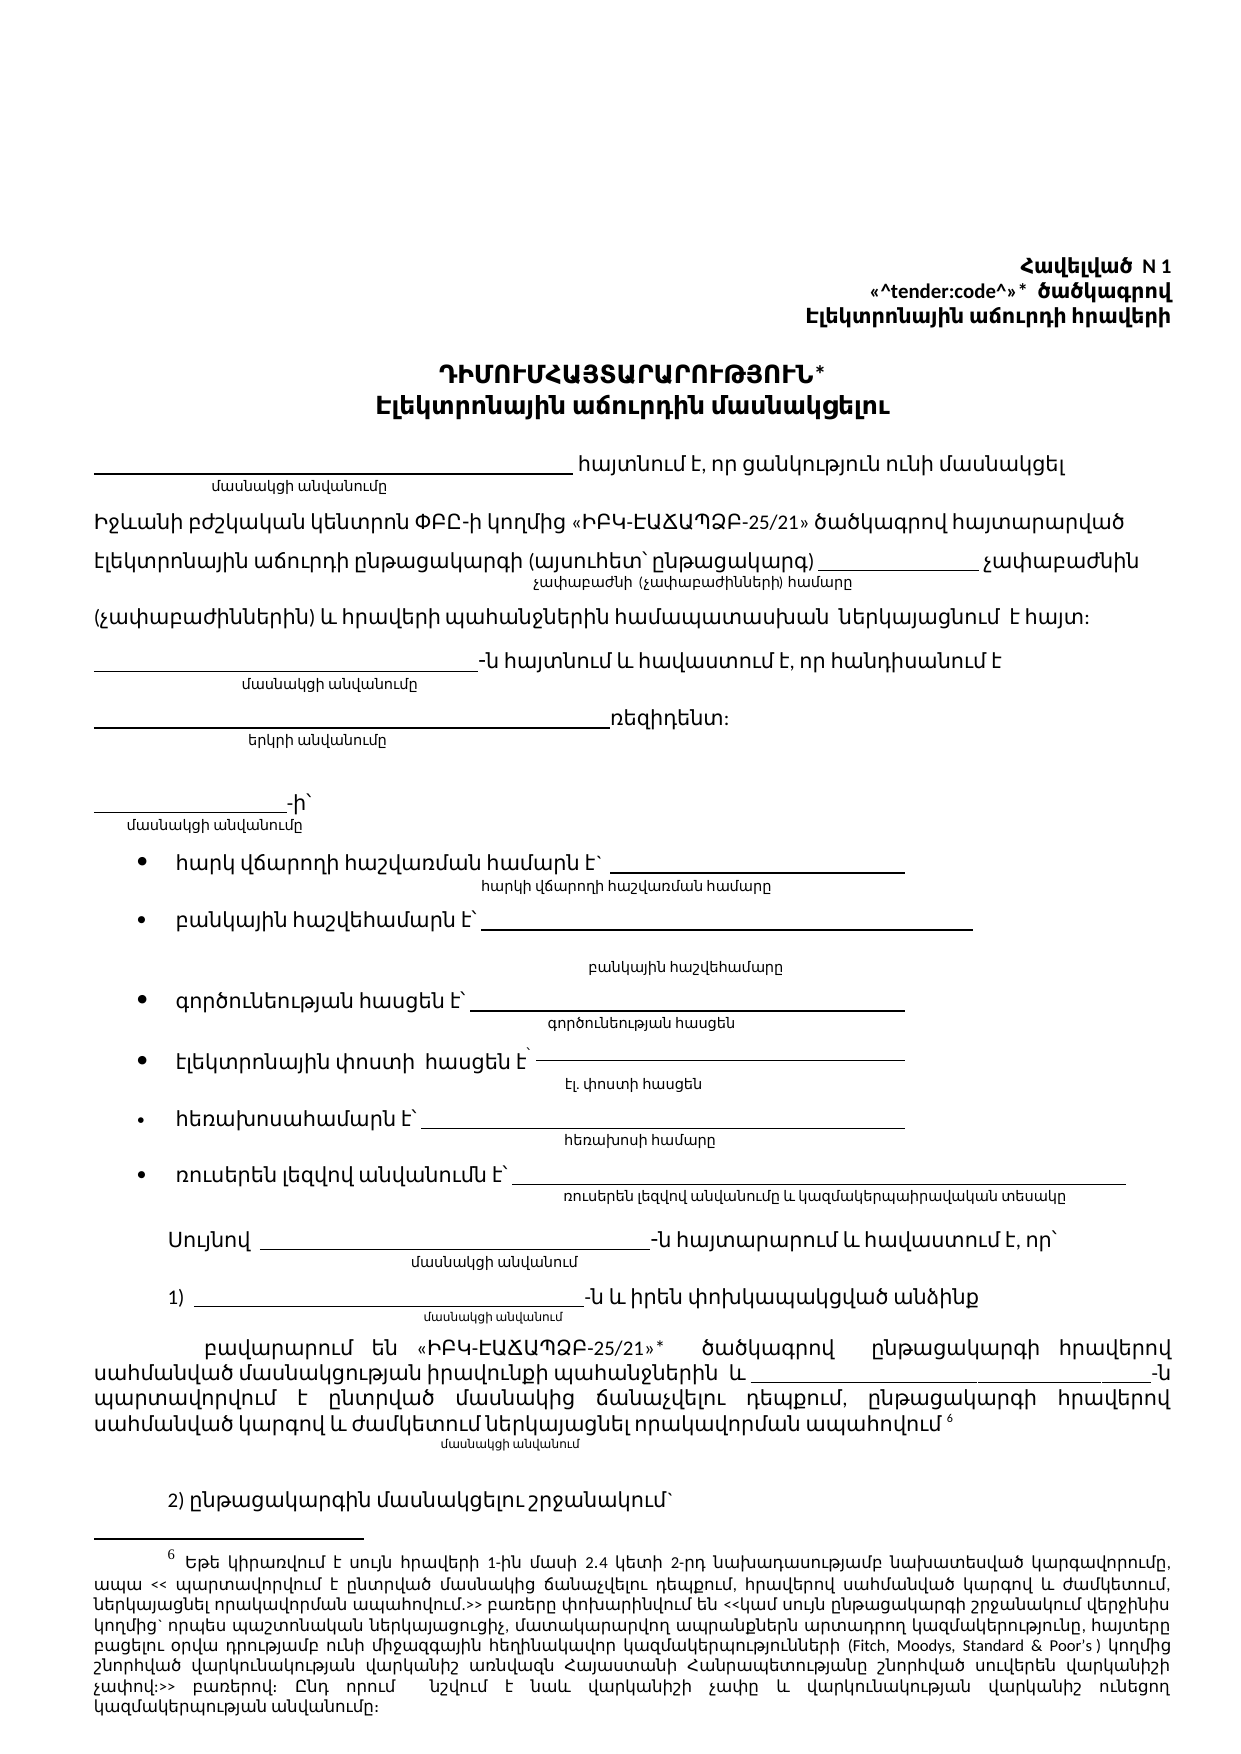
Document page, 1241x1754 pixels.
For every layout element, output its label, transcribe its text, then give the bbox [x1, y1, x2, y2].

subtitle Էլեկտրոնային աճուրդին մասնակցելու [94, 390, 1171, 421]
text 1) -ն և իրեն փոխկապակցված անձինք [94, 1284, 1171, 1309]
text էլեկտրոնային աճուրդի ընթացակարգի (այսուհետ՝ ընթացակարգ) չափաբաժնին [94, 548, 1171, 573]
text (չափաբաժիններին) և հրավերի պահանջներին համապատասխան ներկայացնում է հայտ: [94, 604, 1171, 629]
text հայտնում է, որ ցանկություն ունի մասնակցել [94, 451, 1171, 477]
text երկրի անվանումը [94, 731, 1171, 762]
text մասնակցի անվանում [94, 1309, 1171, 1335]
text հեռախոսի համարը [462, 1131, 1171, 1162]
text ռուսերեն լեզվով անվանումը և կազմակերպաիրավական տեսակը [94, 1187, 1171, 1218]
list էլեկտրոնային փոստի հասցեն է՝ [138, 1045, 1171, 1075]
text էլ. փոստի հասցեն [94, 1075, 1171, 1106]
text -ն հայտնում և հավաստում է, որ հանդիսանում է [94, 644, 1171, 675]
text մասնակցի անվանումը [94, 477, 1171, 507]
list հարկ վճարողի հաշվառման համարն է` [138, 846, 1171, 877]
text ԴԻՄՈՒՄՀԱՅՏԱՐԱՐՈՒԹՅՈՒՆ* [94, 360, 1171, 390]
text Հավելված N 1 [94, 253, 1171, 278]
text գործունեության հասցեն [94, 1014, 1171, 1045]
list հեռախոսահամարն է՝ [138, 1106, 1171, 1131]
text մասնակցի անվանումը [94, 675, 1171, 706]
text Սույնով -ն հայտարարում և հավաստում է, որ՝ [94, 1223, 1171, 1253]
text մասնակցի անվանումը [94, 816, 1171, 846]
text ռեզիդենտ: [94, 706, 1171, 731]
list ռուսերեն լեզվով անվանումն է՝ [138, 1162, 1171, 1187]
text մասնակցի անվանում [94, 1253, 1171, 1284]
text -ի՝ [94, 790, 1171, 816]
text մասնակցի անվանում [94, 1436, 1171, 1462]
list գործունեության հասցեն է՝ [138, 989, 1171, 1014]
text Իջևանի բժշկական կենտրոն ՓԲԸ-ի կողմից «ԻԲԿ-ԷԱՃԱՊՁԲ-25/21» ծածկագրով հայտարարված [94, 507, 1171, 535]
list բանկային հաշվեհամարն է՝ [138, 907, 1171, 958]
text բանկային հաշվեհամարը [94, 958, 1171, 989]
text բավարարում են «ԻԲԿ-ԷԱՃԱՊՁԲ-25/21»* ծածկագրով ընթացակարգի հրավերով սահմանված մասնակցության իրավունքի պահանջներին և -ն պարտավորվում է ընտրված մասնակից ճանաչվելու դեպքում, ընթացակարգի հրավերով սահմանված կարգով և ժամկետում ներկայացնել որակավորման ապահովում [94, 1335, 1171, 1436]
text հարկի վճարողի հաշվառման համարը [94, 877, 1171, 907]
text «^tender:code^»* ծածկագրով [94, 278, 1171, 304]
text չափաբաժնի (չափաբաժինների) համարը [94, 573, 1171, 604]
text Էլեկտրոնային աճուրդի հրավերի [94, 304, 1171, 329]
text 2) ընթացակարգին մասնակցելու շրջանակում` [94, 1487, 1171, 1513]
